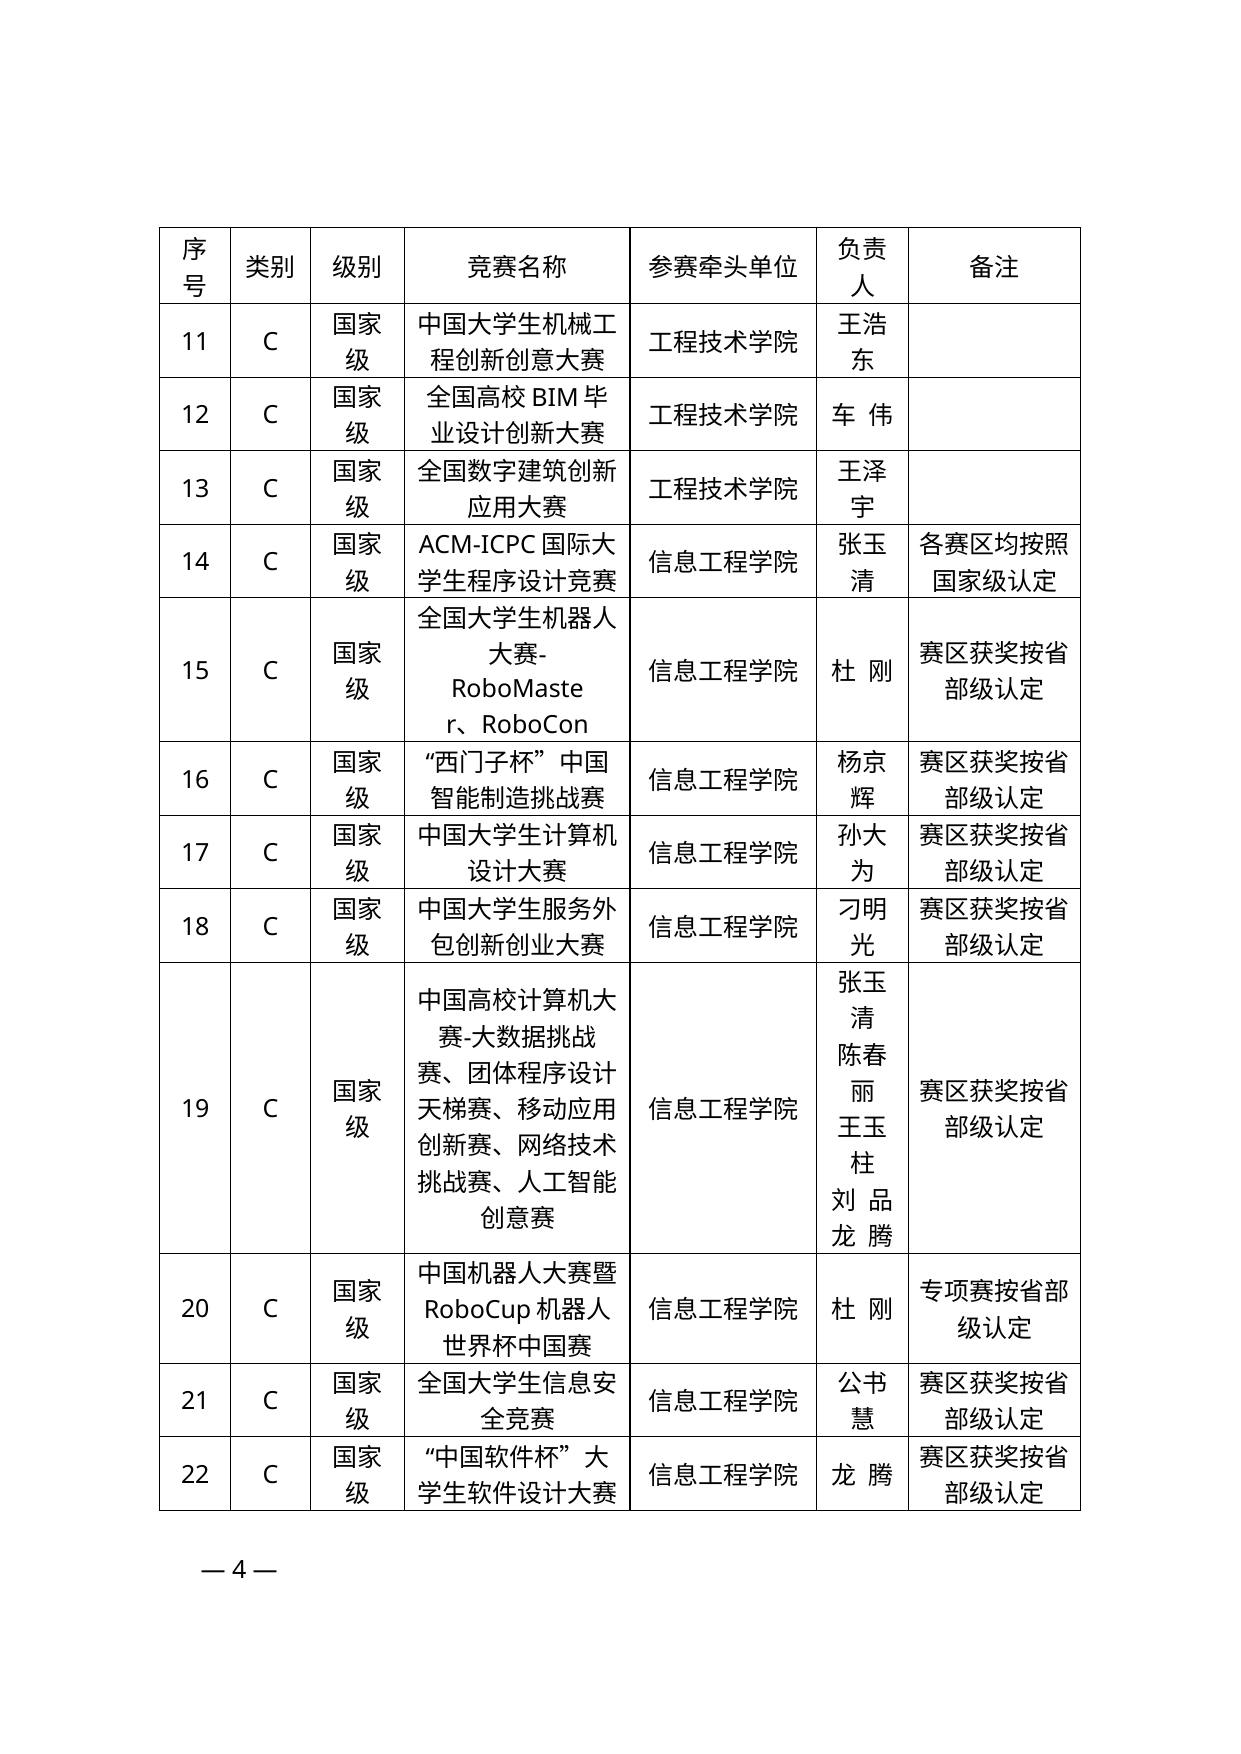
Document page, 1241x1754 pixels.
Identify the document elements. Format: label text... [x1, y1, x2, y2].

table_header 竞赛名称 [405, 228, 629, 303]
table_cell C [231, 963, 310, 1253]
table_cell 国家级 [311, 378, 404, 450]
table_cell C [231, 742, 310, 814]
table_cell 国家级 [311, 451, 404, 524]
table_cell 赛区获奖按省部级认定 [909, 742, 1080, 814]
table_cell 信息工程学院 [631, 889, 816, 962]
table_cell 国家级 [311, 816, 404, 888]
table_cell 17 [160, 816, 230, 888]
table_cell 中国机器人大赛暨RoboCup机器人世界杯中国赛 [405, 1254, 629, 1362]
table_cell 信息工程学院 [631, 1437, 816, 1509]
table_cell [909, 304, 1080, 377]
table_cell 信息工程学院 [631, 963, 816, 1253]
table_cell 全国大学生信息安全竞赛 [405, 1364, 629, 1436]
table_cell 工程技术学院 [631, 451, 816, 524]
table_cell 20 [160, 1254, 230, 1362]
table_cell 信息工程学院 [631, 525, 816, 597]
table_cell 杨京辉 [817, 742, 908, 814]
table_header 类别 [231, 228, 310, 303]
table_cell 全国高校BIM毕业设计创新大赛 [405, 378, 629, 450]
table_cell “西门子杯”中国智能制造挑战赛 [405, 742, 629, 814]
table_cell 中国大学生机械工程创新创意大赛 [405, 304, 629, 377]
table_cell 各赛区均按照国家级认定 [909, 525, 1080, 597]
table_cell 赛区获奖按省部级认定 [909, 1364, 1080, 1436]
table_cell 车 伟 [817, 378, 908, 450]
table_cell 赛区获奖按省部级认定 [909, 889, 1080, 962]
table_header 序号 [160, 228, 230, 303]
table_cell 22 [160, 1437, 230, 1509]
table_cell 专项赛按省部级认定 [909, 1254, 1080, 1362]
table_cell 龙 腾 [817, 1437, 908, 1509]
table_cell 国家级 [311, 889, 404, 962]
table_cell 张玉清 [817, 525, 908, 597]
table_cell 中国大学生服务外包创新创业大赛 [405, 889, 629, 962]
table_cell 国家级 [311, 1364, 404, 1436]
table_cell C [231, 525, 310, 597]
table_header 参赛牵头单位 [631, 228, 816, 303]
table_cell 21 [160, 1364, 230, 1436]
table_cell 信息工程学院 [631, 1254, 816, 1362]
table_cell 中国高校计算机大赛-大数据挑战赛、团体程序设计天梯赛、移动应用创新赛、网络技术挑战赛、人工智能创意赛 [405, 963, 629, 1253]
table_cell 全国数字建筑创新应用大赛 [405, 451, 629, 524]
table_cell 信息工程学院 [631, 742, 816, 814]
table_cell 中国大学生计算机设计大赛 [405, 816, 629, 888]
table_cell 13 [160, 451, 230, 524]
table_cell 信息工程学院 [631, 598, 816, 741]
table_cell C [231, 1437, 310, 1509]
table_cell 赛区获奖按省部级认定 [909, 963, 1080, 1253]
table_cell 16 [160, 742, 230, 814]
table_cell 国家级 [311, 304, 404, 377]
table_cell 杜 刚 [817, 1254, 908, 1362]
table_cell 工程技术学院 [631, 304, 816, 377]
table_cell 工程技术学院 [631, 378, 816, 450]
table_cell 王泽宇 [817, 451, 908, 524]
table_cell 全国大学生机器人大赛-RoboMaster、RoboCon [405, 598, 629, 741]
table_cell 国家级 [311, 963, 404, 1253]
table_cell 杜 刚 [817, 598, 908, 741]
table_cell 孙大为 [817, 816, 908, 888]
table_cell 15 [160, 598, 230, 741]
table_cell C [231, 1254, 310, 1362]
table_cell [909, 451, 1080, 524]
table_cell C [231, 378, 310, 450]
table_header 级别 [311, 228, 404, 303]
table_cell 18 [160, 889, 230, 962]
table_cell 信息工程学院 [631, 1364, 816, 1436]
table_cell C [231, 889, 310, 962]
table_cell 国家级 [311, 598, 404, 741]
table_cell 公书慧 [817, 1364, 908, 1436]
table_header 备注 [909, 228, 1080, 303]
table_cell [909, 378, 1080, 450]
table_cell C [231, 598, 310, 741]
table_cell 14 [160, 525, 230, 597]
table_cell 王浩东 [817, 304, 908, 377]
table_cell 19 [160, 963, 230, 1253]
table_cell 国家级 [311, 1254, 404, 1362]
table_cell 11 [160, 304, 230, 377]
table_cell 赛区获奖按省部级认定 [909, 598, 1080, 741]
table_cell 信息工程学院 [631, 816, 816, 888]
table_cell 张玉清 陈春丽 王玉柱 刘 品 龙 腾 [817, 963, 908, 1253]
table_cell 赛区获奖按省部级认定 [909, 1437, 1080, 1509]
table_cell C [231, 451, 310, 524]
table_cell C [231, 816, 310, 888]
table_cell 赛区获奖按省部级认定 [909, 816, 1080, 888]
table_cell “中国软件杯”大学生软件设计大赛 [405, 1437, 629, 1509]
table_cell 国家级 [311, 525, 404, 597]
table_cell 12 [160, 378, 230, 450]
table_cell ACM-ICPC国际大学生程序设计竞赛 [405, 525, 629, 597]
table_cell C [231, 1364, 310, 1436]
table_cell 国家级 [311, 1437, 404, 1509]
table_header 负责人 [817, 228, 908, 303]
table_cell 国家级 [311, 742, 404, 814]
table_cell C [231, 304, 310, 377]
table_cell 刁明光 [817, 889, 908, 962]
